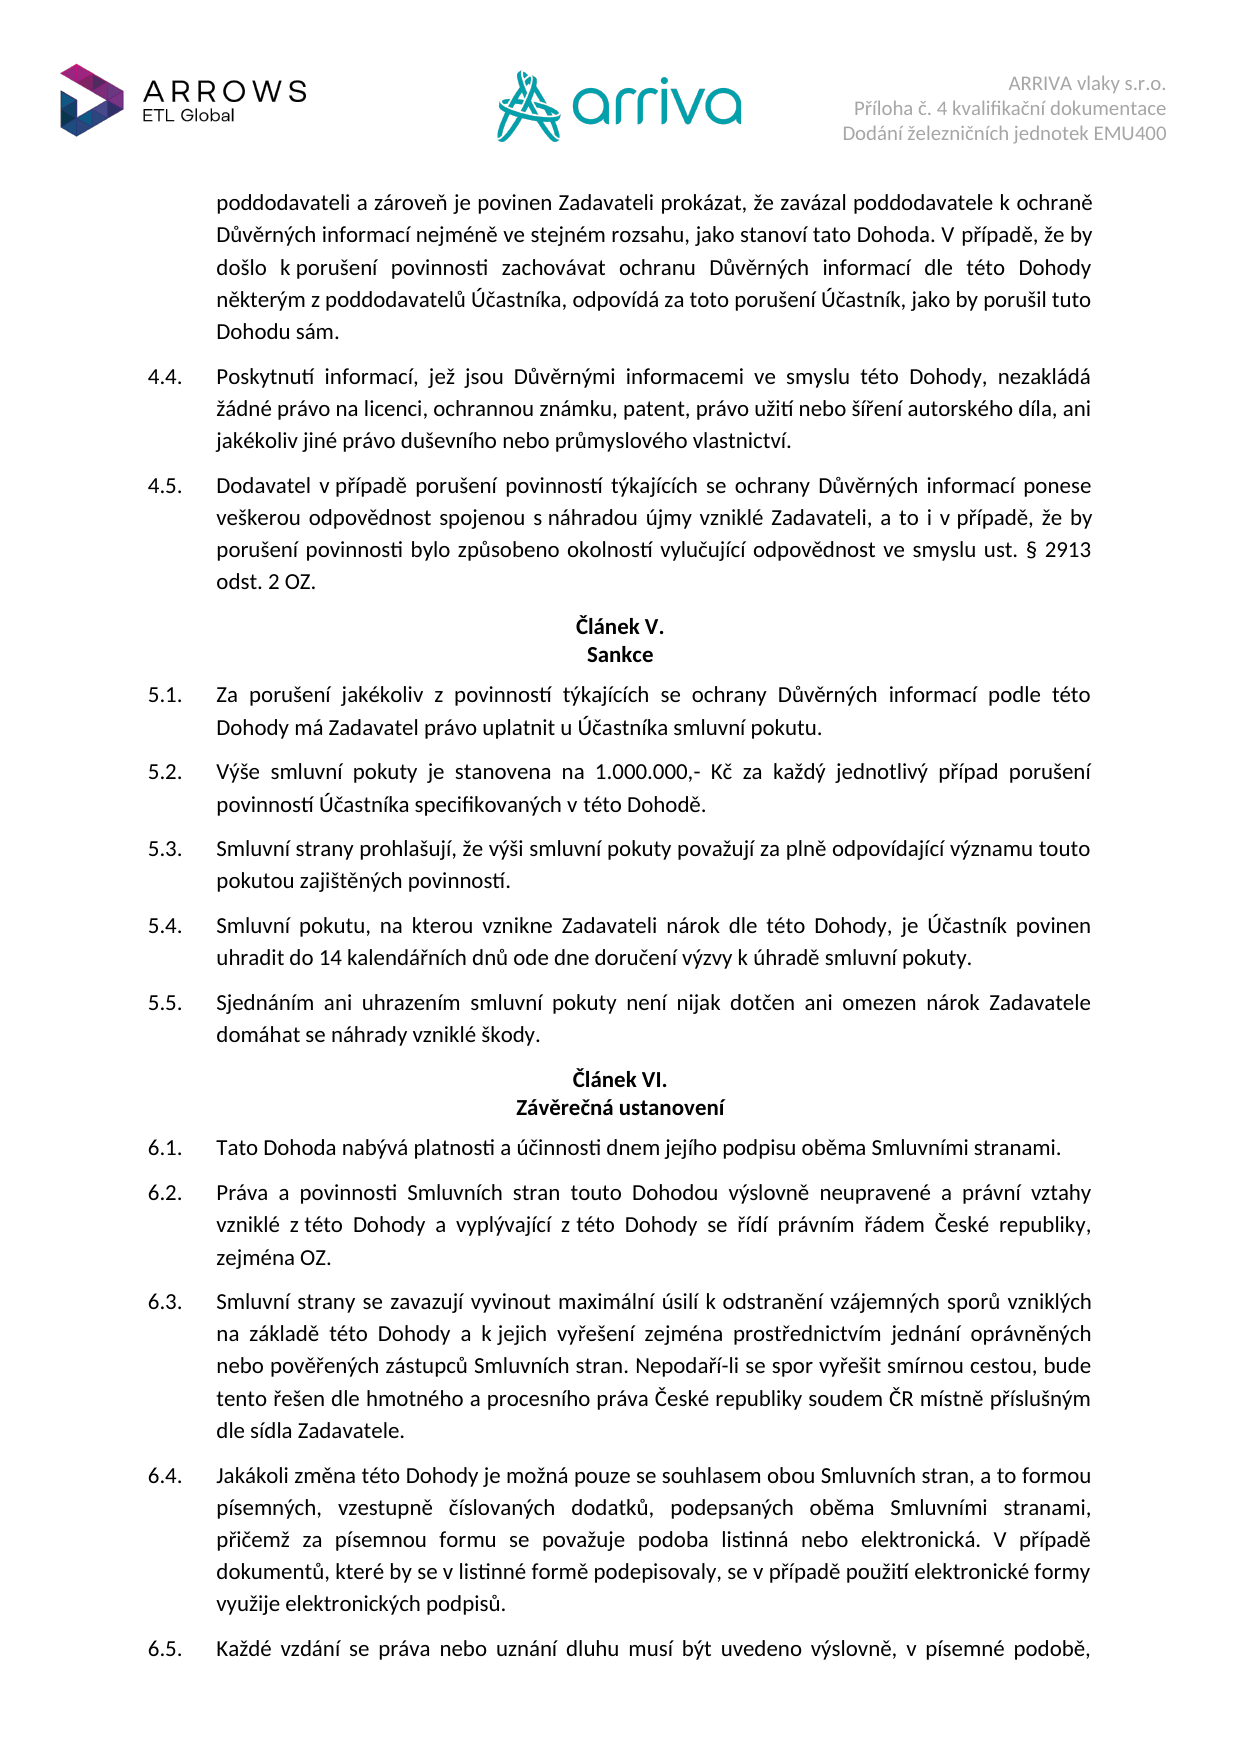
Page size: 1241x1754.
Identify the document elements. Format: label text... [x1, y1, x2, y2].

text Závěrečná ustanovení [148, 1093, 1093, 1121]
list Poskytnutí informací, jež jsou Důvěrnými informacemi ve smyslu této Dohody, nezakládá žádné právo na licenci, ochrannou známku, patent, právo užití nebo šíření autorského díla, ani jakékoliv jiné právo duševního nebo průmyslového vlastnictví. [148, 362, 1093, 454]
list Smluvní strany prohlašují, že výši smluvní pokuty považují za plně odpovídající významu touto pokutou zajištěných povinností. [148, 834, 1093, 894]
text Článek V. [148, 612, 1093, 640]
list Za porušení jakékoliv z povinností týkajících se ochrany Důvěrných informací podle této Dohody má Zadavatel právo uplatnit u Účastníka smluvní pokutu. [148, 681, 1093, 741]
list Smluvní strany se zavazují vyvinout maximální úsilí k odstranění vzájemných sporů vzniklých na základě této Dohody a k jejich vyřešení zejména prostřednictvím jednání oprávněných nebo pověřených zástupců Smluvních stran. Nepodaří-li se spor vyřešit smírnou cestou, bude tento řešen dle hmotného a procesního práva České republiky soudem ČR místně příslušným dle sídla Zadavatele. [148, 1287, 1093, 1444]
text Sankce [148, 640, 1093, 668]
list Tato Dohoda nabývá platnosti a účinnosti dnem jejího podpisu oběma Smluvními stranami. [148, 1133, 1093, 1162]
list Sjednáním ani uhrazením smluvní pokuty není nijak dotčen ani omezen nárok Zadavatele domáhat se náhrady vzniklé škody. [148, 988, 1093, 1048]
picture [56, 55, 318, 144]
list Dodavatel v případě porušení povinností týkajících se ochrany Důvěrných informací ponese veškerou odpovědnost spojenou s náhradou újmy vzniklé Zadavateli, a to i v případě, že by porušení povinnosti bylo způsobeno okolností vylučující odpovědnost ve smyslu ust. § 2913 odst. 2 OZ. [148, 471, 1093, 595]
list Smluvní pokutu, na kterou vznikne Zadavateli nárok dle této Dohody, je Účastník povinen uhradit do 14 kalendářních dnů ode dne doručení výzvy k úhradě smluvní pokuty. [148, 911, 1093, 971]
list Práva a povinnosti Smluvních stran touto Dohodou výslovně neupravené a právní vztahy vzniklé z této Dohody a vyplývající z této Dohody se řídí právním řádem České republiky, zejména OZ. [148, 1178, 1093, 1271]
list Jakákoli změna této Dohody je možná pouze se souhlasem obou Smluvních stran, a to formou písemných, vzestupně číslovaných dodatků, podepsaných oběma Smluvními stranami, přičemž za písemnou formu se považuje podoba listinná nebo elektronická. V případě dokumentů, které by se v listinné formě podepisovaly, se v případě použití elektronické formy využije elektronických podpisů. [148, 1461, 1093, 1617]
list Výše smluvní pokuty je stanovena na 1.000.000,- Kč za každý jednotlivý případ porušení povinností Účastníka specifikovaných v této Dohodě. [148, 757, 1093, 818]
text Článek VI. [148, 1065, 1093, 1093]
picture [497, 70, 742, 142]
